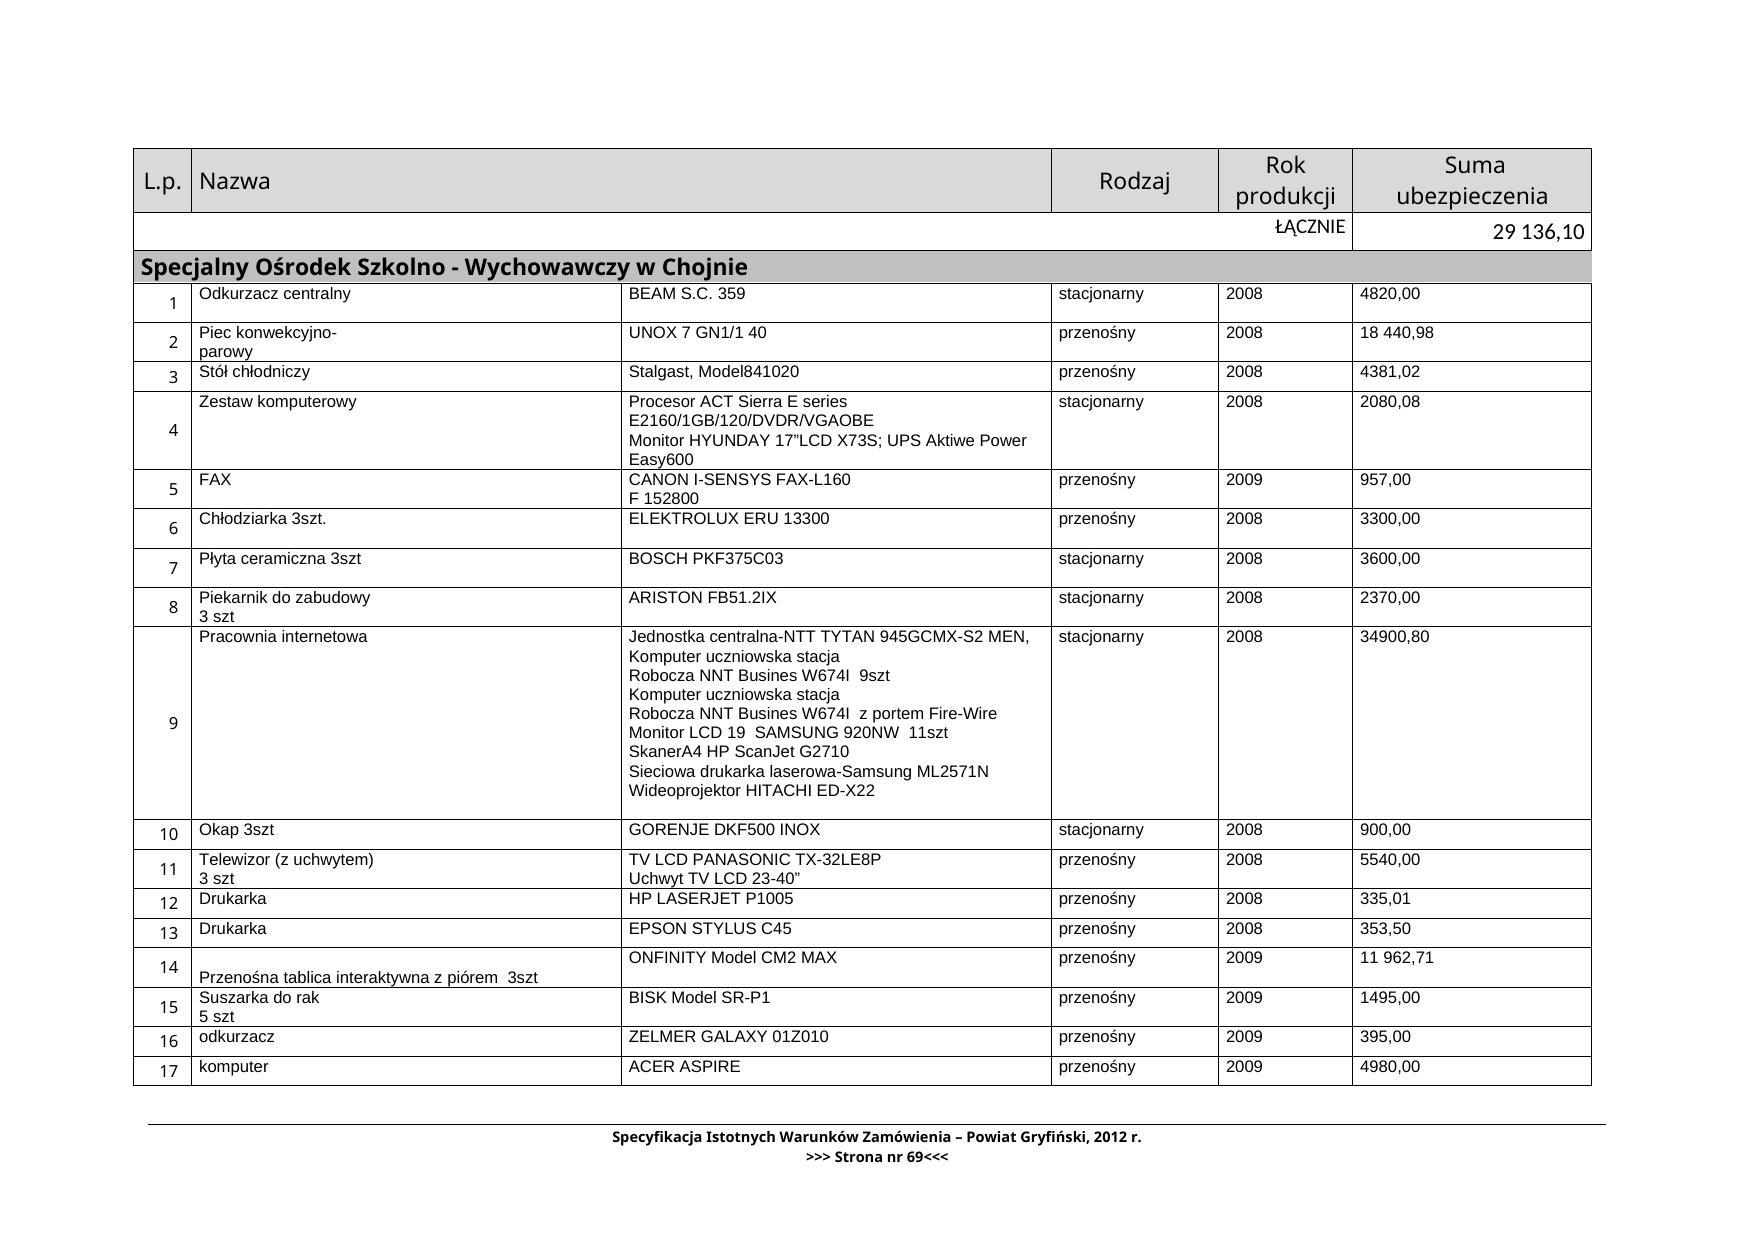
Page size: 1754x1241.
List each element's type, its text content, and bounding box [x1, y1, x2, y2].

table_header L.p. [134, 149, 191, 212]
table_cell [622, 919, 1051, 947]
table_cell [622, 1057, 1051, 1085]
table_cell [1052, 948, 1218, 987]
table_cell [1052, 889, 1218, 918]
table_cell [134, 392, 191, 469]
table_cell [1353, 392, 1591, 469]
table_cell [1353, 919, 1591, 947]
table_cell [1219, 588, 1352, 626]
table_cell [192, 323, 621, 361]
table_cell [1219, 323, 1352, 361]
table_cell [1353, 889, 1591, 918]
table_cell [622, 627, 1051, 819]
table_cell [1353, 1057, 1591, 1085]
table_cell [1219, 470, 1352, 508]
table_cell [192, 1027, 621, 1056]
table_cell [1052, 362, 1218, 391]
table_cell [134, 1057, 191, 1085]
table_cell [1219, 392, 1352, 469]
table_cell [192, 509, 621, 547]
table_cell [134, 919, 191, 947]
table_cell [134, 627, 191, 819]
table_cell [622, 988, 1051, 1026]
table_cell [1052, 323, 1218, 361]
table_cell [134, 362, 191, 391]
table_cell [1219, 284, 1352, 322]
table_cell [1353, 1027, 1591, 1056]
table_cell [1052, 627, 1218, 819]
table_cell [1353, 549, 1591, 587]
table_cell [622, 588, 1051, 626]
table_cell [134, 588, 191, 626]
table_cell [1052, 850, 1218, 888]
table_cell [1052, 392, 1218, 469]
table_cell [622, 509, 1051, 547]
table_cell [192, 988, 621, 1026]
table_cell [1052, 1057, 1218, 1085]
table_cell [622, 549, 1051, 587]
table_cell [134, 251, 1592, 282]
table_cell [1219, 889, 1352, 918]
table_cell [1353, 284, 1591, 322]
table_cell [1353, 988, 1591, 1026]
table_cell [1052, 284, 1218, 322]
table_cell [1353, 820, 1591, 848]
table_header Nazwa [192, 149, 1051, 212]
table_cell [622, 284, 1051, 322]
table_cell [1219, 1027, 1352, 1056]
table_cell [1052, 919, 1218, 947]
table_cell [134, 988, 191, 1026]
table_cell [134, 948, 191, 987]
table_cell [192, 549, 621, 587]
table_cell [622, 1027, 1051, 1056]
table_header Rok produkcji [1219, 149, 1352, 212]
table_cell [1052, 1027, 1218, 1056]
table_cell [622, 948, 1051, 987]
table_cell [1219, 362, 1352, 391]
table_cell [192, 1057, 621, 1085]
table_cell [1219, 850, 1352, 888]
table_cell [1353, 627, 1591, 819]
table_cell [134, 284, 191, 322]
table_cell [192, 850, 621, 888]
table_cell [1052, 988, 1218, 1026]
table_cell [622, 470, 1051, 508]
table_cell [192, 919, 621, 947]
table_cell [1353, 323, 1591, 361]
table_header Rodzaj [1052, 149, 1218, 212]
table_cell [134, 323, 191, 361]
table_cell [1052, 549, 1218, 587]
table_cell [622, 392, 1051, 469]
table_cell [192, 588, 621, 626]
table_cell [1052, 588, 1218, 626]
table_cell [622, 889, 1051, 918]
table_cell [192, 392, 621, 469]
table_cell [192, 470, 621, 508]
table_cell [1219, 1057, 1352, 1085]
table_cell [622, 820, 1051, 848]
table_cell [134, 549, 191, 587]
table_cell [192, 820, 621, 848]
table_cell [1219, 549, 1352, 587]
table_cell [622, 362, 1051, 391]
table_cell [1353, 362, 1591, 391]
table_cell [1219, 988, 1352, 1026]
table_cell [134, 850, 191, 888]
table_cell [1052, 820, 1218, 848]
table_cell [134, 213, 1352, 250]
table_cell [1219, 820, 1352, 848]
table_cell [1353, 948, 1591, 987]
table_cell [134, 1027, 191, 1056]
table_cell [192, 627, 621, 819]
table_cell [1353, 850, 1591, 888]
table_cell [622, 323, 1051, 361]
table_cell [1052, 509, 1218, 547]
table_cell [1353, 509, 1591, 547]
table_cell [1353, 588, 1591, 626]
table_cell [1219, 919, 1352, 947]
table_header Suma ubezpieczenia [1353, 149, 1591, 212]
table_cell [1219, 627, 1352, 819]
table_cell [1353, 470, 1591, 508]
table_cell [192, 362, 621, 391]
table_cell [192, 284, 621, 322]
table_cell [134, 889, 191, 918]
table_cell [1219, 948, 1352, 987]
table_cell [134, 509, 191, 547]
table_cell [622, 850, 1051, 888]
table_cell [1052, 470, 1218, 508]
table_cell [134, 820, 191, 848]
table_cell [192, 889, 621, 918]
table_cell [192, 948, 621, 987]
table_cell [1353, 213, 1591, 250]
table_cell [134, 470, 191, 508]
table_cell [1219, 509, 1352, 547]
